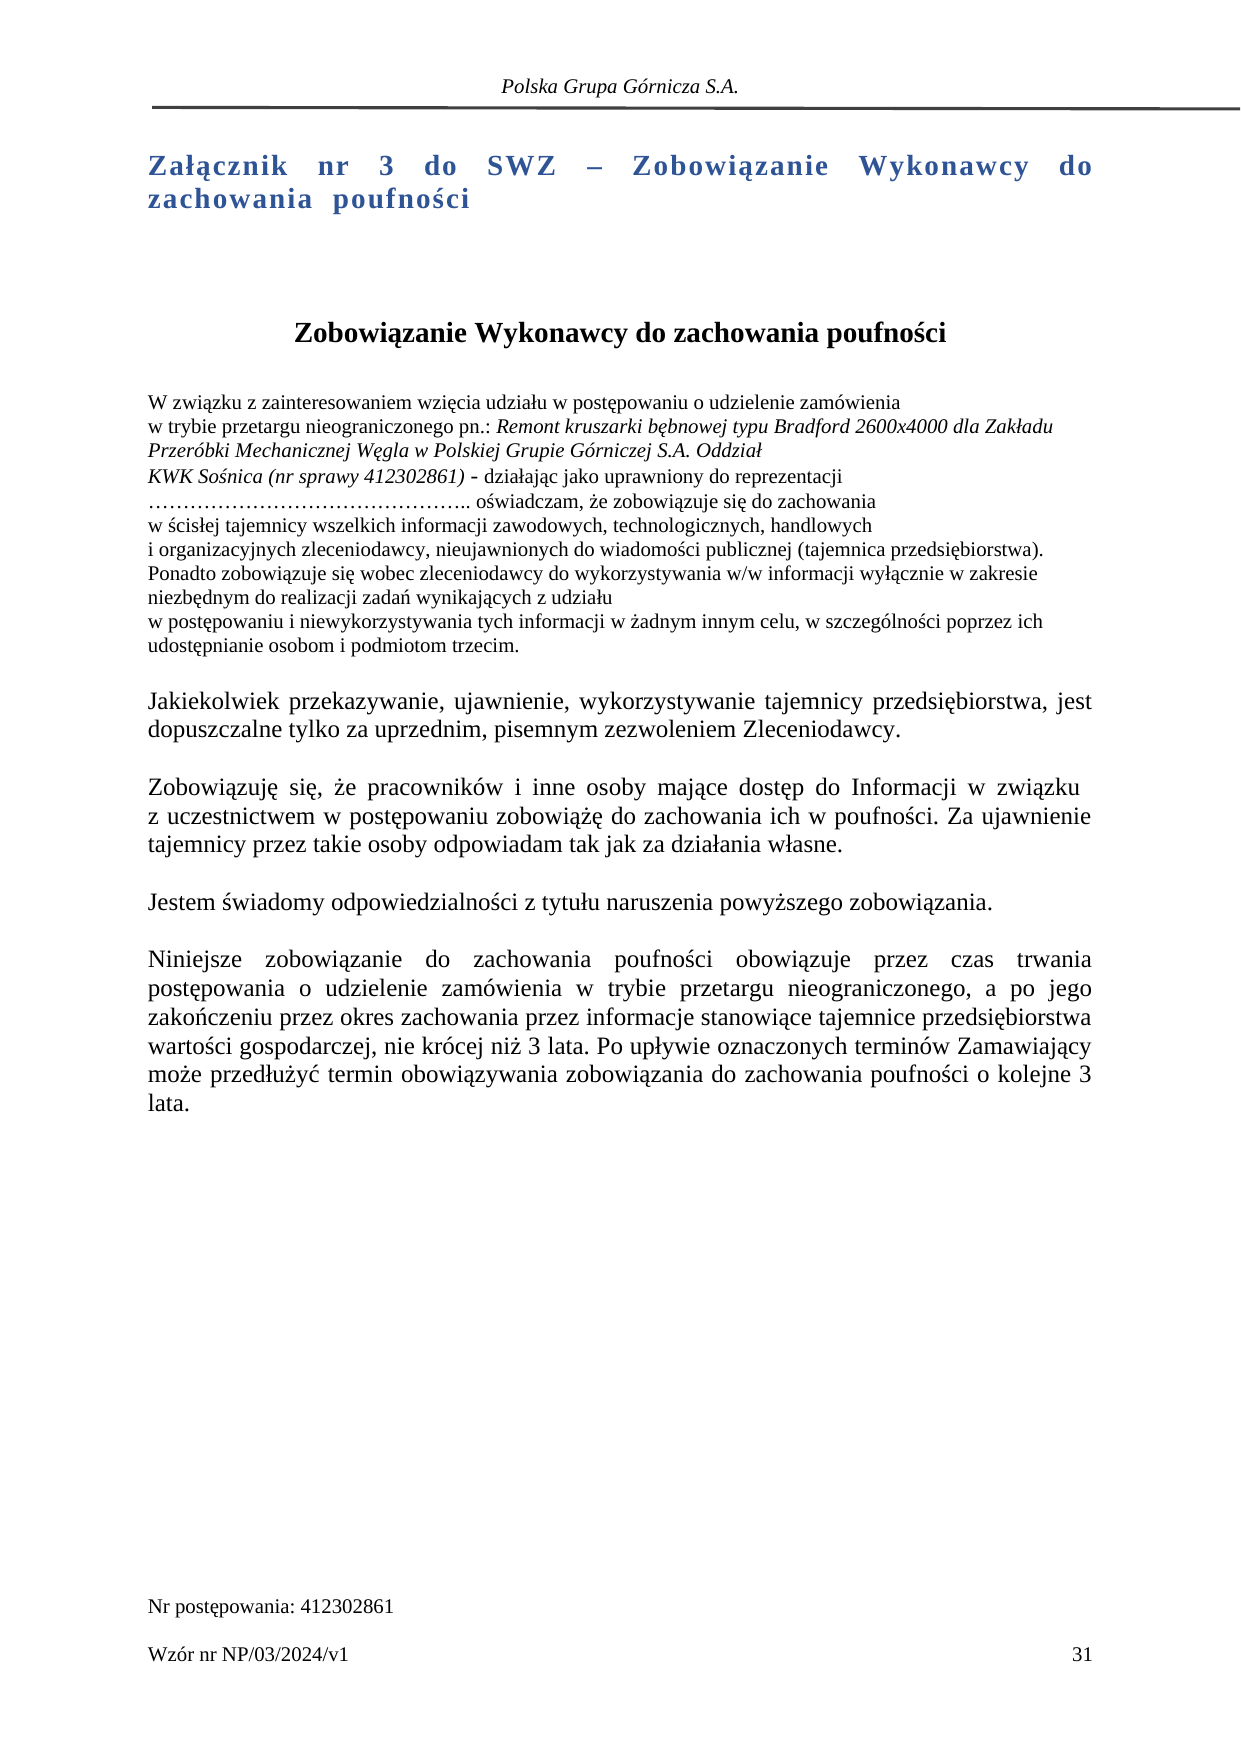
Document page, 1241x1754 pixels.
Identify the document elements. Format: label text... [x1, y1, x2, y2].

text Zobowiązanie Wykonawcy do zachowania poufności [148, 315, 1093, 349]
text W związku z zainteresowaniem wzięcia udziału w postępowaniu o udzielenie zamówienia w trybie przetargu nieograniczonego pn.: Remont kruszarki bębnowej typu Bradford 2600x4000 dla Zakładu Przeróbki Mechanicznej Węgla w Polskiej Grupie Górniczej S.A. Oddział KWK Sośnica (nr sprawy 412302861) - działając jako uprawniony do reprezentacji ……………………………………….. oświadczam, że zobowiązuje się do zachowania w ścisłej tajemnicy wszelkich informacji zawodowych, technologicznych, handlowych i organizacyjnych zleceniodawcy, nieujawnionych do wiadomości publicznej (tajemnica przedsiębiorstwa). Ponadto zobowiązuje się wobec zleceniodawcy do wykorzystywania w/w informacji wyłącznie w zakresie niezbędnym do realizacji zadań wynikających z udziału w postępowaniu i niewykorzystywania tych informacji w żadnym innym celu, w szczególności poprzez ich udostępnianie osobom i podmiotom trzecim. [148, 390, 1093, 657]
text Zobowiązuję się, że pracowników i inne osoby mające dostęp do Informacji w związku z uczestnictwem w postępowaniu zobowiążę do zachowania ich w poufności. Za ujawnienie tajemnicy przez takie osoby odpowiadam tak jak za działania własne. [148, 772, 1093, 858]
text Jakiekolwiek przekazywanie, ujawnienie, wykorzystywanie tajemnicy przedsiębiorstwa, jest dopuszczalne tylko za uprzednim, pisemnym zezwoleniem Zleceniodawcy. [148, 686, 1093, 743]
text Jestem świadomy odpowiedzialności z tytułu naruszenia powyższego zobowiązania. [148, 887, 1093, 916]
text Niniejsze zobowiązanie do zachowania poufności obowiązuje przez czas trwania postępowania o udzielenie zamówienia w trybie przetargu nieograniczonego, a po jego zakończeniu przez okres zachowania przez informacje stanowiące tajemnice przedsiębiorstwa wartości gospodarczej, nie krócej niż 3 lata. Po upływie oznaczonych terminów Zamawiający może przedłużyć termin obowiązywania zobowiązania do zachowania poufności o kolejne 3 lata. [148, 944, 1093, 1117]
text Załącznik nr 3 do SWZ – Zobowiązanie Wykonawcy do zachowania poufności [148, 148, 1093, 215]
